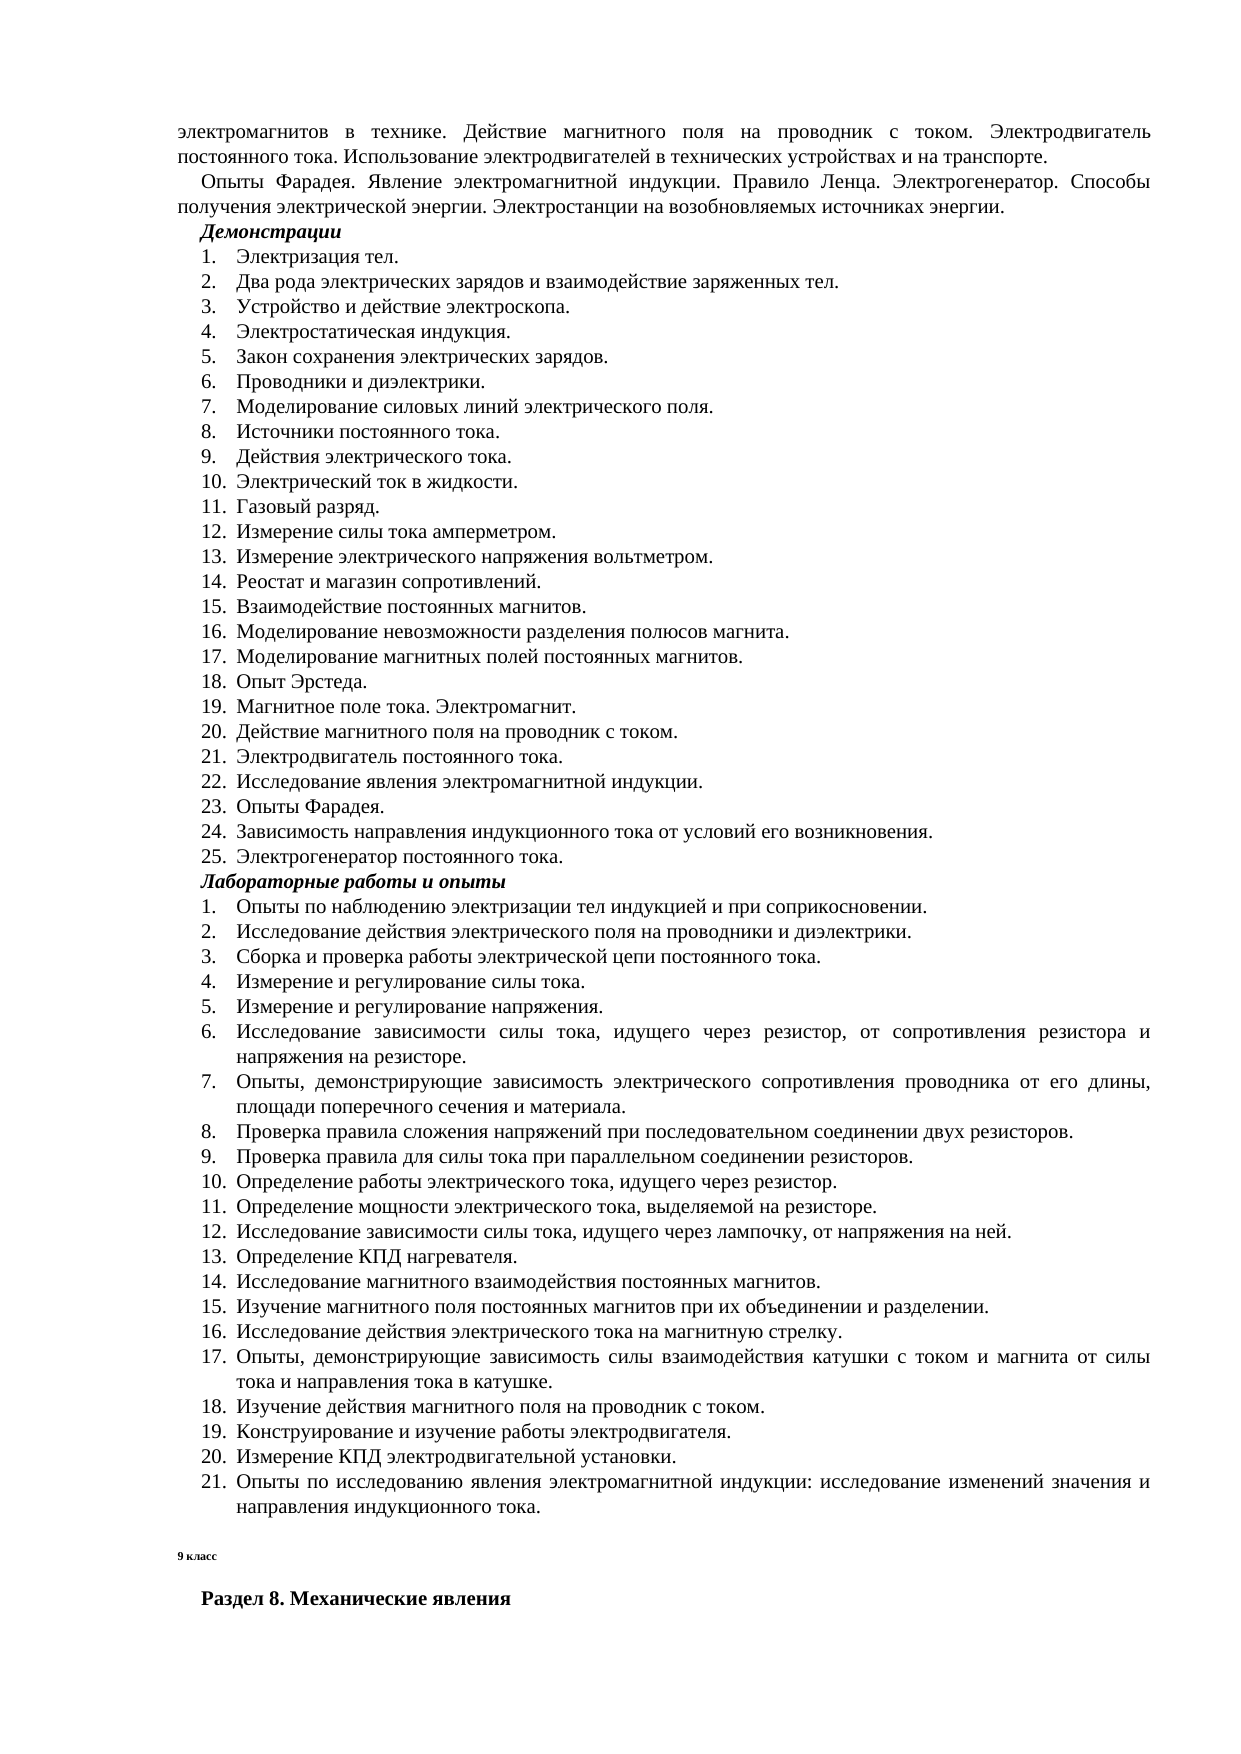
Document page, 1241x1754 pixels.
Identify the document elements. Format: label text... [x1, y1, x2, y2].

list 17. Моделирование магнитных полей постоянных магнитов. [201, 643, 1152, 668]
list 3. Устройство и действие электроскопа. [201, 293, 1152, 318]
list 9. Действия электрического тока. [201, 443, 1152, 468]
text Лабораторные работы и опыты [177, 868, 1152, 893]
list 3. Сборка и проверка работы электрической цепи постоянного тока. [201, 943, 1152, 968]
list 8. Источники постоянного тока. [201, 418, 1152, 443]
list 15. Изучение магнитного поля постоянных магнитов при их объединении и разделении. [201, 1293, 1152, 1318]
list 2. Два рода электрических зарядов и взаимодействие заряженных тел. [201, 268, 1152, 293]
text 9 класс [177, 1548, 1152, 1573]
list 1. Опыты по наблюдению электризации тел индукцией и при соприкосновении. [201, 893, 1152, 918]
list 10. Электрический ток в жидкости. [201, 468, 1152, 493]
list 6. Исследование зависимости силы тока, идущего через резистор, от сопротивления резистора и напряжения на резисторе. [201, 1018, 1152, 1068]
list 9. Проверка правила для силы тока при параллельном соединении резисторов. [201, 1143, 1152, 1168]
text Демонстрации [177, 218, 1152, 243]
list 20. Измерение КПД электродвигательной установки. [201, 1443, 1152, 1468]
list 19. Конструирование и изучение работы электродвигателя. [201, 1418, 1152, 1443]
list 16. Исследование действия электрического тока на магнитную стрелку. [201, 1318, 1152, 1343]
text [177, 118, 1152, 168]
list 4. Электростатическая индукция. [201, 318, 1152, 343]
list 16. Моделирование невозможности разделения полюсов магнита. [201, 618, 1152, 643]
list 13. Измерение электрического напряжения вольтметром. [201, 543, 1152, 568]
list 21. Электродвигатель постоянного тока. [201, 743, 1152, 768]
text Опыты Фарадея. Явление электромагнитной индукции. Правило Ленца. Электрогенератор. Способы получения электрической энергии. Электростанции на возобновляемых источниках энергии. [177, 168, 1152, 218]
list 21. Опыты по исследованию явления электромагнитной индукции: исследование изменений значения и направления индукционного тока. [201, 1468, 1152, 1518]
list 11. Газовый разряд. [201, 493, 1152, 518]
list 25. Электрогенератор постоянного тока. [201, 843, 1152, 868]
list 24. Зависимость направления индукционного тока от условий его возникновения. [201, 818, 1152, 843]
list 1. Электризация тел. [201, 243, 1152, 268]
list 22. Исследование явления электромагнитной индукции. [201, 768, 1152, 793]
list 2. Исследование действия электрического поля на проводники и диэлектрики. [201, 918, 1152, 943]
list 13. Определение КПД нагревателя. [201, 1243, 1152, 1268]
list 12. Измерение силы тока амперметром. [201, 518, 1152, 543]
text Раздел 8. Механические явления [177, 1585, 1152, 1610]
list 5. Закон сохранения электрических зарядов. [201, 343, 1152, 368]
list 11. Определение мощности электрического тока, выделяемой на резисторе. [201, 1193, 1152, 1218]
list 5. Измерение и регулирование напряжения. [201, 993, 1152, 1018]
list 17. Опыты, демонстрирующие зависимость силы взаимодействия катушки с током и магнита от силы тока и направления тока в катушке. [201, 1343, 1152, 1393]
list 15. Взаимодействие постоянных магнитов. [201, 593, 1152, 618]
list 10. Определение работы электрического тока, идущего через резистор. [201, 1168, 1152, 1193]
list 19. Магнитное поле тока. Электромагнит. [201, 693, 1152, 718]
list 20. Действие магнитного поля на проводник с током. [201, 718, 1152, 743]
list 7. Моделирование силовых линий электрического поля. [201, 393, 1152, 418]
list 14. Реостат и магазин сопротивлений. [201, 568, 1152, 593]
list 8. Проверка правила сложения напряжений при последовательном соединении двух резисторов. [201, 1118, 1152, 1143]
list 18. Опыт Эрстеда. [201, 668, 1152, 693]
list 4. Измерение и регулирование силы тока. [201, 968, 1152, 993]
list 7. Опыты, демонстрирующие зависимость электрического сопротивления проводника от его длины, площади поперечного сечения и материала. [201, 1068, 1152, 1118]
list 6. Проводники и диэлектрики. [201, 368, 1152, 393]
list 23. Опыты Фарадея. [201, 793, 1152, 818]
list 12. Исследование зависимости силы тока, идущего через лампочку, от напряжения на ней. [201, 1218, 1152, 1243]
list 18. Изучение действия магнитного поля на проводник с током. [201, 1393, 1152, 1418]
list 14. Исследование магнитного взаимодействия постоянных магнитов. [201, 1268, 1152, 1293]
